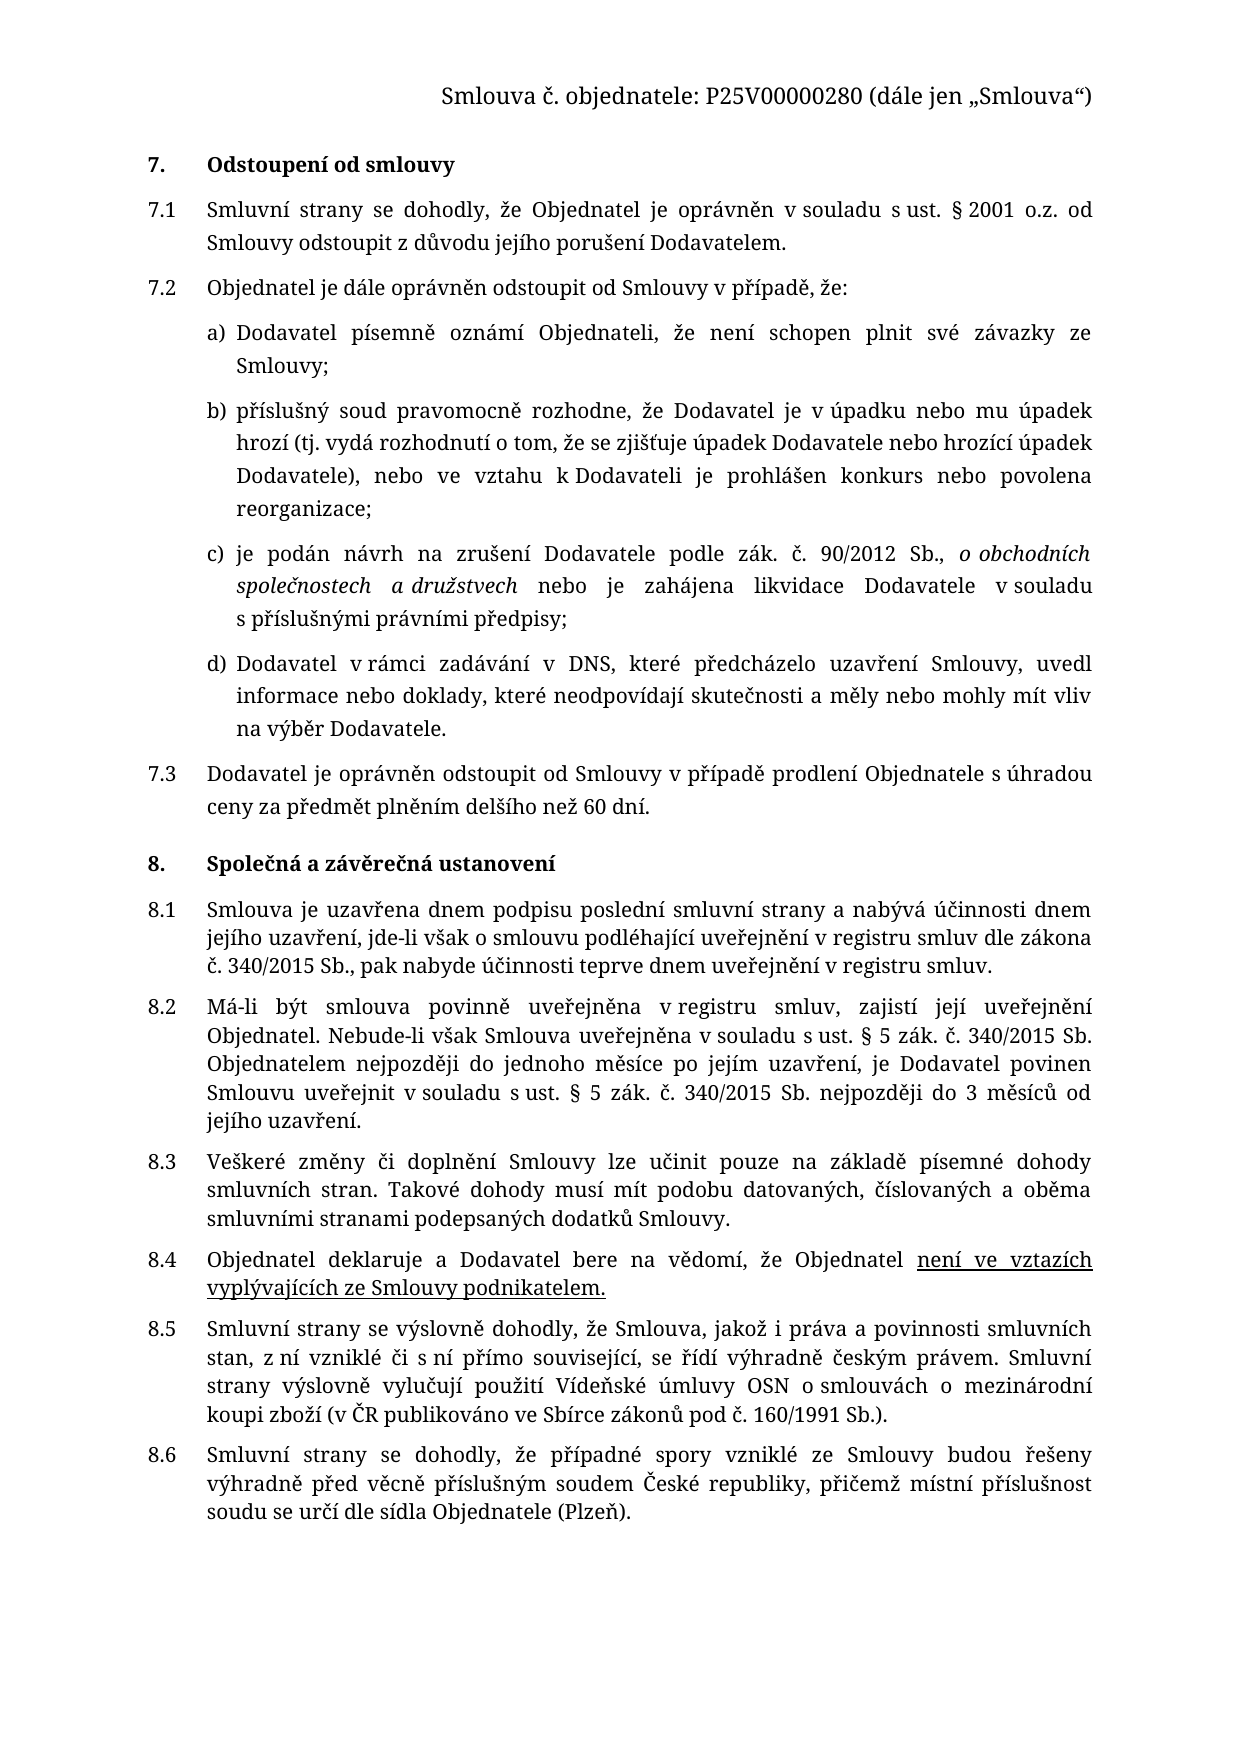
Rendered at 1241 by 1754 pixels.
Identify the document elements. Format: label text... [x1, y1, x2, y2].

list Společná a závěrečná ustanovení [148, 849, 1093, 878]
list Smluvní strany se výslovně dohodly, že Smlouva, jakož i práva a povinnosti smluvních stan, z ní vzniklé či s ní přímo související, se řídí výhradně českým právem. Smluvní strany výslovně vylučují použití Vídeňské úmluvy OSN o smlouvách o mezinárodní koupi zboží (v ČR publikováno ve Sbírce zákonů pod č. 160/1991 Sb.). [148, 1314, 1093, 1428]
list Odstoupení od smlouvy [148, 150, 1093, 179]
list Objednatel deklaruje a Dodavatel bere na vědomí, že Objednatel není ve vztazích vyplývajících ze Smlouvy podnikatelem. [148, 1245, 1093, 1302]
list Veškeré změny či doplnění Smlouvy lze učinit pouze na základě písemné dohody smluvních stran. Takové dohody musí mít podobu datovaných, číslovaných a oběma smluvními stranami podepsaných dodatků Smlouvy. [148, 1147, 1093, 1232]
list Smlouva je uzavřena dnem podpisu poslední smluvní strany a nabývá účinnosti dnem jejího uzavření, jde-li však o smlouvu podléhající uveřejnění v registru smluv dle zákona č. 340/2015 Sb., pak nabyde účinnosti teprve dnem uveřejnění v registru smluv. [148, 895, 1093, 980]
list Má-li být smlouva povinně uveřejněna v registru smluv, zajistí její uveřejnění Objednatel. Nebude-li však Smlouva uveřejněna v souladu s ust. § 5 zák. č. 340/2015 Sb. Objednatelem nejpozději do jednoho měsíce po jejím uzavření, je Dodavatel povinen Smlouvu uveřejnit v souladu s ust. § 5 zák. č. 340/2015 Sb. nejpozději do 3 měsíců od jejího uzavření. [148, 992, 1093, 1135]
list Dodavatel v rámci zadávání v DNS, které předcházelo uzavření Smlouvy, uvedl informace nebo doklady, které neodpovídají skutečnosti a měly nebo mohly mít vliv na výběr Dodavatele. [207, 649, 1093, 743]
list je podán návrh na zrušení Dodavatele podle zák. č. 90/2012 Sb., o obchodních společnostech a družstvech nebo je zahájena likvidace Dodavatele v souladu s příslušnými právními předpisy; [207, 539, 1093, 632]
list Objednatel je dále oprávněn odstoupit od Smlouvy v případě, že: [148, 273, 1093, 301]
list Smluvní strany se dohodly, že Objednatel je oprávněn v souladu s ust. § 2001 o.z. od Smlouvy odstoupit z důvodu jejího porušení Dodavatelem. [148, 195, 1093, 256]
list Dodavatel je oprávněn odstoupit od Smlouvy v případě prodlení Objednatele s úhradou ceny za předmět plněním delšího než 60 dní. [148, 759, 1093, 820]
list Smluvní strany se dohodly, že případné spory vzniklé ze Smlouvy budou řešeny výhradně před věcně příslušným soudem České republiky, přičemž místní příslušnost soudu se určí dle sídla Objednatele (Plzeň). [148, 1441, 1093, 1526]
list Dodavatel písemně oznámí Objednateli, že není schopen plnit své závazky ze Smlouvy; [207, 318, 1093, 379]
list příslušný soud pravomocně rozhodne, že Dodavatel je v úpadku nebo mu úpadek hrozí (tj. vydá rozhodnutí o tom, že se zjišťuje úpadek Dodavatele nebo hrozící úpadek Dodavatele), nebo ve vztahu k Dodavateli je prohlášen konkurs nebo povolena reorganizace; [207, 396, 1093, 522]
